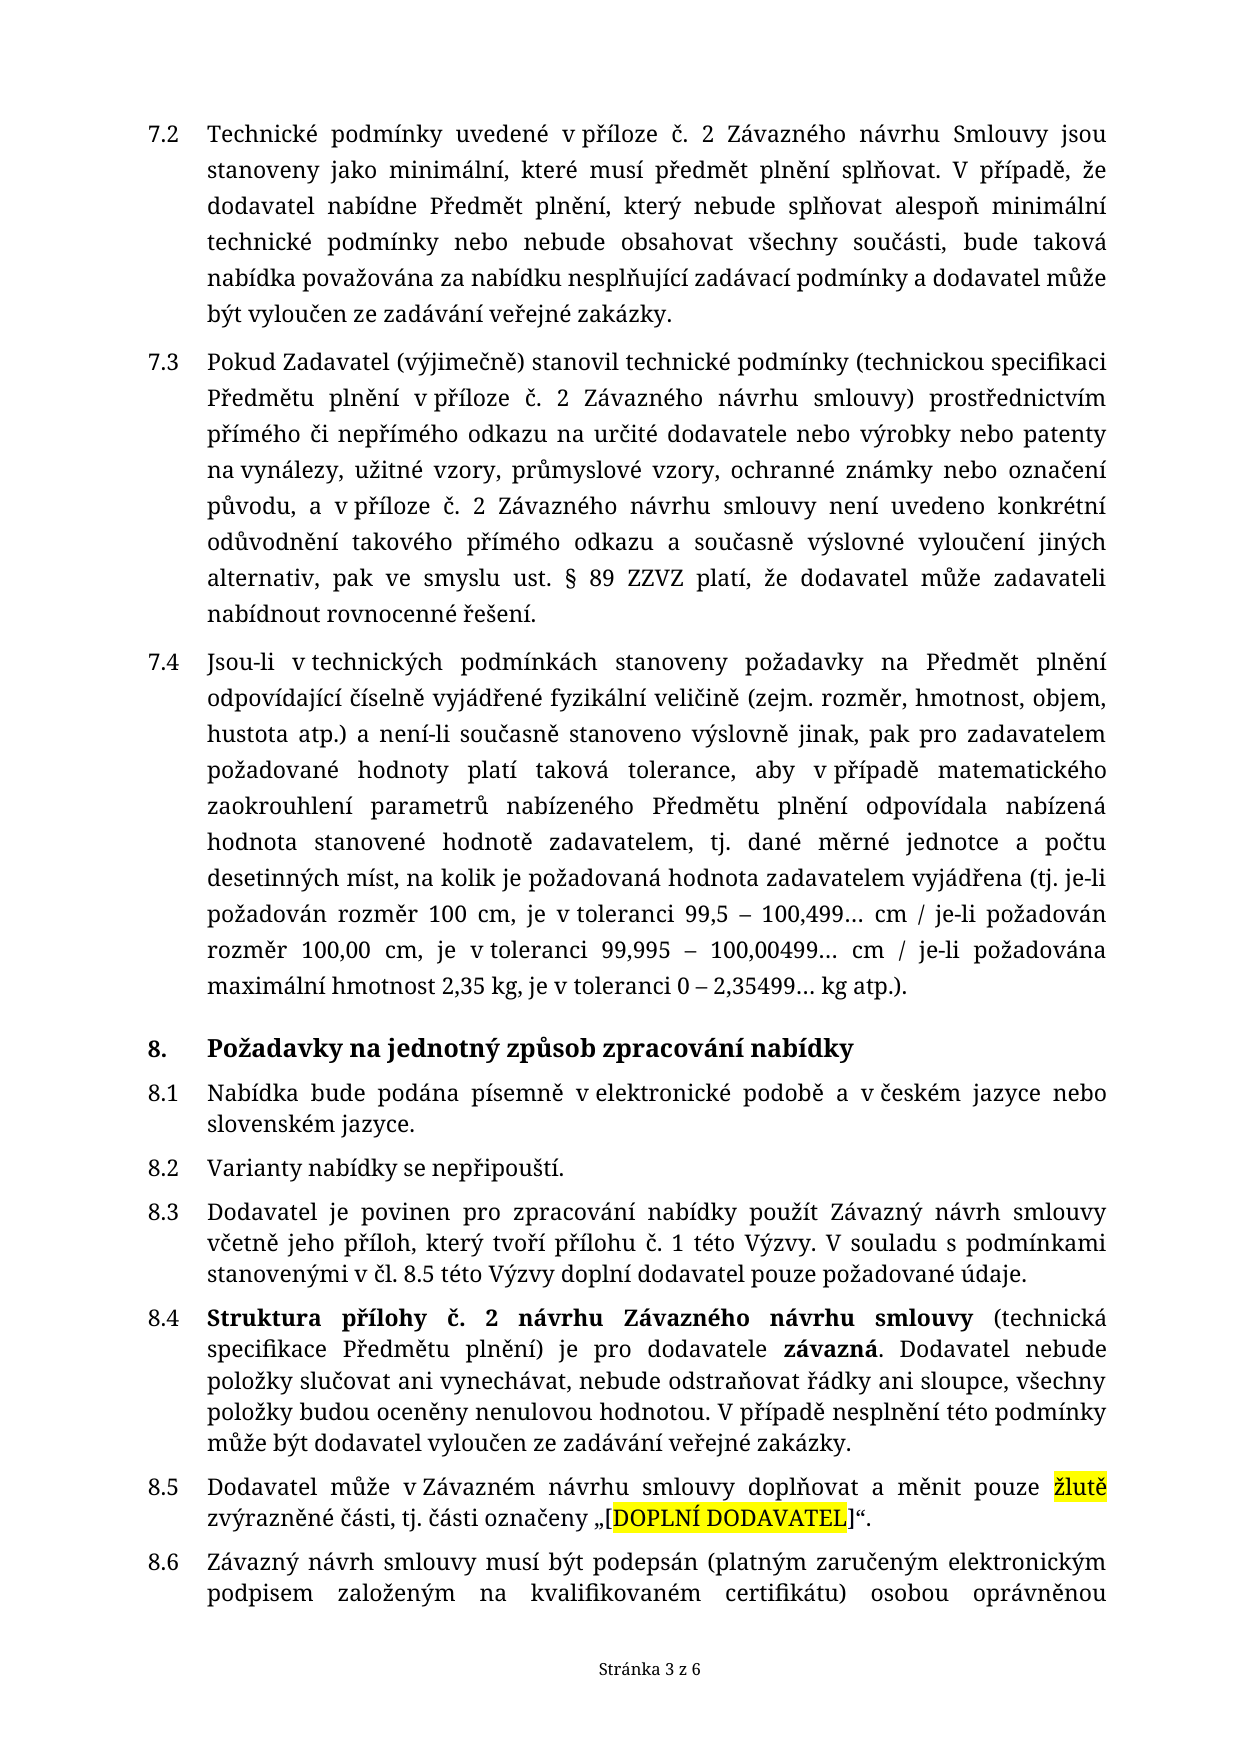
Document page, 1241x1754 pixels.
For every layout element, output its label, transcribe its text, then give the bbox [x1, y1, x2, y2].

list Jsou-li v technických podmínkách stanoveny požadavky na Předmět plnění odpovídající číselně vyjádřené fyzikální veličině (zejm. rozměr, hmotnost, objem, hustota atp.) a není-li současně stanoveno výslovně jinak, pak pro zadavatelem požadované hodnoty platí taková tolerance, aby v případě matematického zaokrouhlení parametrů nabízeného Předmětu plnění odpovídala nabízená hodnota stanovené hodnotě zadavatelem, tj. dané měrné jednotce a počtu desetinných míst, na kolik je požadovaná hodnota zadavatelem vyjádřena (tj. je-li požadován rozměr 100 cm, je v toleranci 99,5 – 100,499… cm / je-li požadován rozměr 100,00 cm, je v toleranci 99,995 – 100,00499… cm / je-li požadována maximální hmotnost 2,35 kg, je v toleranci 0 – 2,35499… kg atp.). [148, 646, 1107, 1001]
list Struktura přílohy č. 2 návrhu Závazného návrhu smlouvy (technická specifikace Předmětu plnění) je pro dodavatele závazná. Dodavatel nebude položky slučovat ani vynechávat, nebude odstraňovat řádky ani sloupce, všechny položky budou oceněny nenulovou hodnotou. V případě nesplnění této podmínky může být dodavatel vyloučen ze zadávání veřejné zakázky. [148, 1302, 1107, 1458]
list Dodavatel může v Závazném návrhu smlouvy doplňovat a měnit pouze žlutě zvýrazněné části, tj. části označeny „[DOPLNÍ DODAVATEL]“. [148, 1471, 1107, 1533]
list Varianty nabídky se nepřipouští. [148, 1152, 1107, 1183]
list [148, 1546, 1107, 1608]
list Dodavatel je povinen pro zpracování nabídky použít Závazný návrh smlouvy včetně jeho příloh, který tvoří přílohu č. 1 této Výzvy. V souladu s podmínkami stanovenými v čl. 8.5 této Výzvy doplní dodavatel pouze požadované údaje. [148, 1196, 1107, 1290]
list Nabídka bude podána písemně v elektronické podobě a v českém jazyce nebo slovenském jazyce. [148, 1077, 1107, 1140]
list Technické podmínky uvedené v příloze č. 2 Závazného návrhu Smlouvy jsou stanoveny jako minimální, které musí předmět plnění splňovat. V případě, že dodavatel nabídne Předmět plnění, který nebude splňovat alespoň minimální technické podmínky nebo nebude obsahovat všechny součásti, bude taková nabídka považována za nabídku nesplňující zadávací podmínky a dodavatel může být vyloučen ze zadávání veřejné zakázky. [148, 118, 1107, 329]
subtitle Požadavky na jednotný způsob zpracování nabídky [148, 1031, 1107, 1065]
list Pokud Zadavatel (výjimečně) stanovil technické podmínky (technickou specifikaci Předmětu plnění v příloze č. 2 Závazného návrhu smlouvy) prostřednictvím přímého či nepřímého odkazu na určité dodavatele nebo výrobky nebo patenty na vynálezy, užitné vzory, průmyslové vzory, ochranné známky nebo označení původu, a v příloze č. 2 Závazného návrhu smlouvy není uvedeno konkrétní odůvodnění takového přímého odkazu a současně výslovné vyloučení jiných alternativ, pak ve smyslu ust. § 89 ZZVZ platí, že dodavatel může zadavateli nabídnout rovnocenné řešení. [148, 346, 1107, 629]
